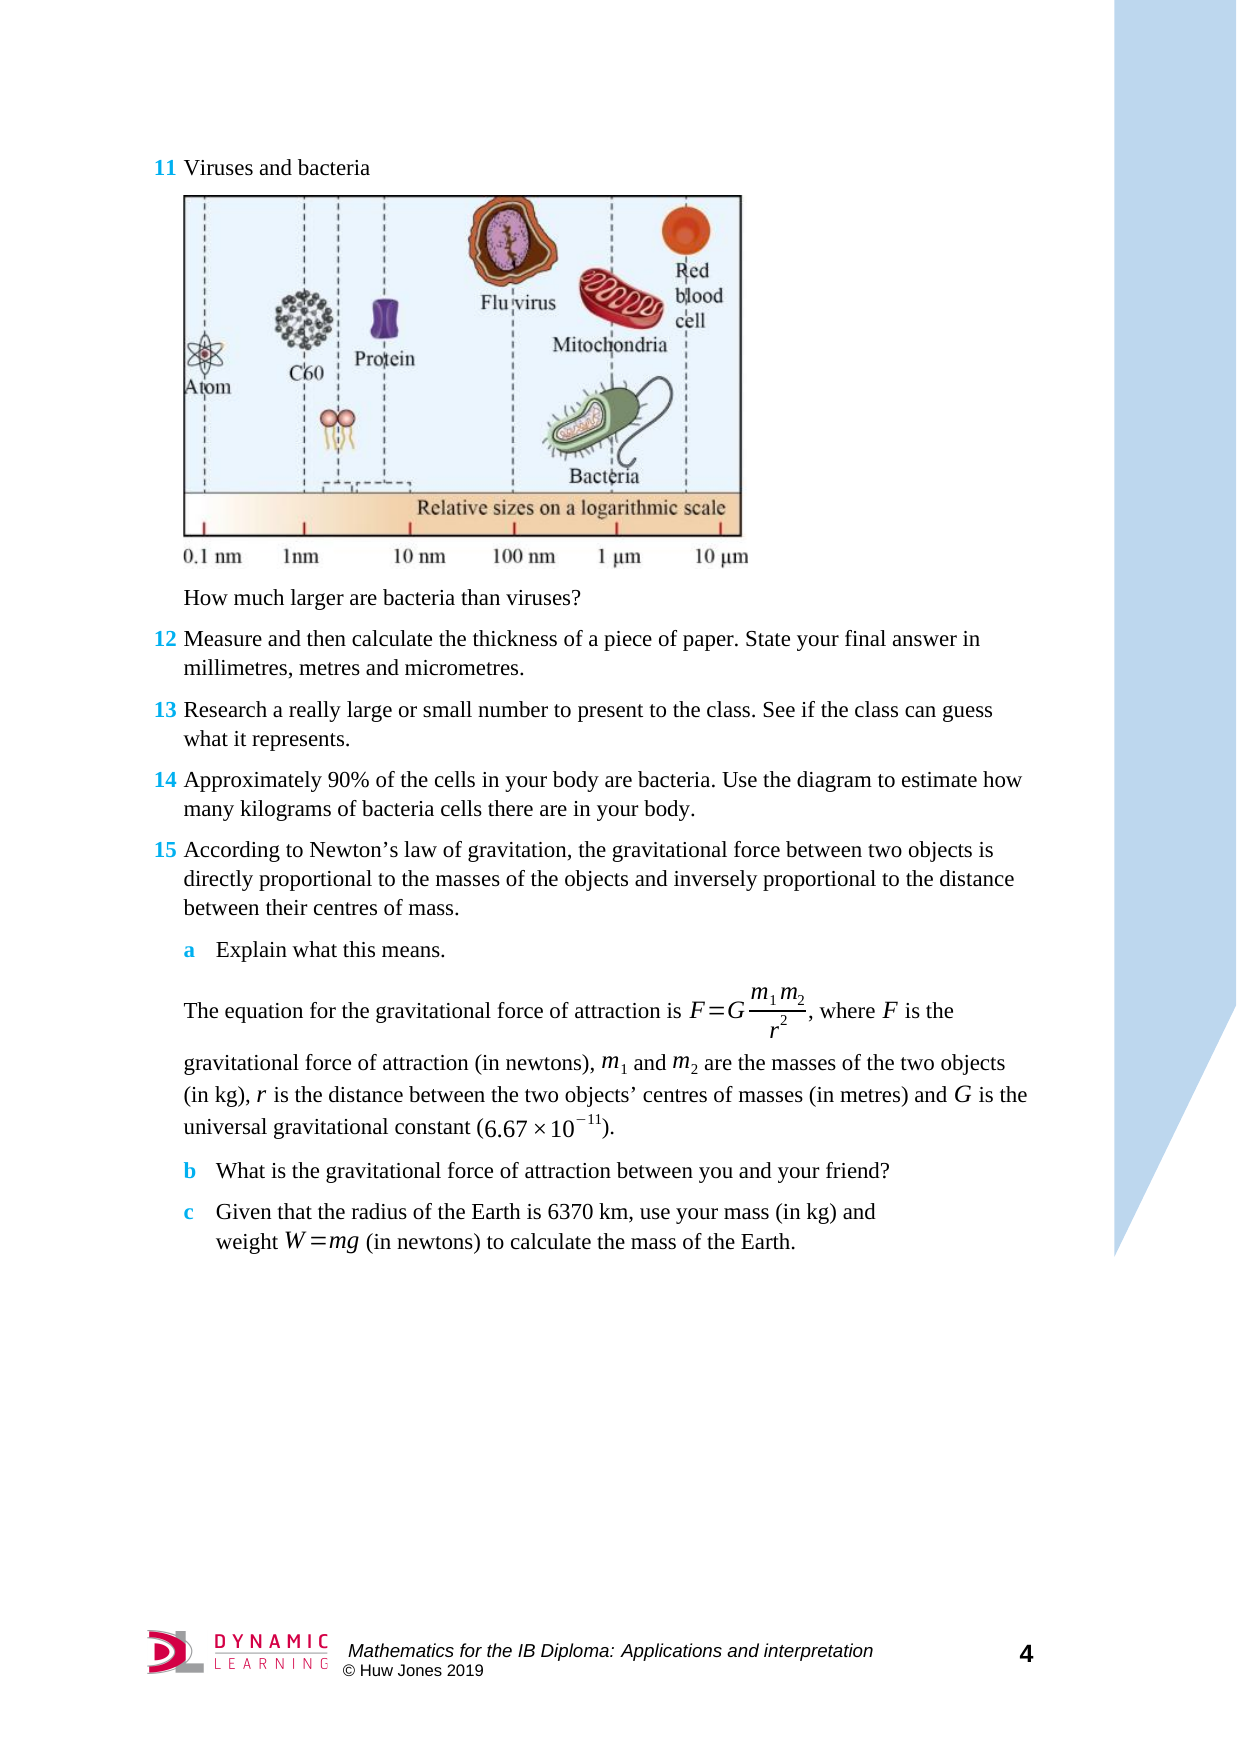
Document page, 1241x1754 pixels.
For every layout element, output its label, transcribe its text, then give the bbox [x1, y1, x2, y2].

list The equation for the gravitational force of attraction is , where is the gravitational force of attraction (in newtons), and are the masses of the two objects (in kg), is the distance between the two objects’ centres of masses (in metres) and is the universal gravitational constant (). [154, 977, 1033, 1142]
list b What is the gravitational force of attraction between you and your friend? [154, 1157, 1033, 1183]
list 14 Approximately 90% of the cells in your body are bacteria. Use the diagram to estimate how many kilograms of bacteria cells there are in your body. [154, 766, 1033, 821]
list c Given that the radius of the Earth is 6370 km, use your mass (in kg) and weight (in newtons) to calculate the mass of the Earth. [154, 1198, 1033, 1255]
list 13 Research a really large or small number to present to the class. See if the class can guess what it represents. [154, 696, 1033, 751]
list 15 According to Newton’s law of gravitation, the gravitational force between two objects is directly proportional to the masses of the objects and inversely proportional to the distance between their centres of mass. [154, 837, 1033, 921]
picture [183, 195, 749, 569]
list a Explain what this means. [154, 936, 1033, 962]
list 11 Viruses and bacteria [154, 154, 1033, 181]
list How much larger are bacteria than viruses? [154, 584, 1033, 610]
list 12 Measure and then calculate the thickness of a piece of paper. State your final answer in millimetres, metres and micrometres. [154, 625, 1033, 681]
picture [147, 1630, 328, 1674]
